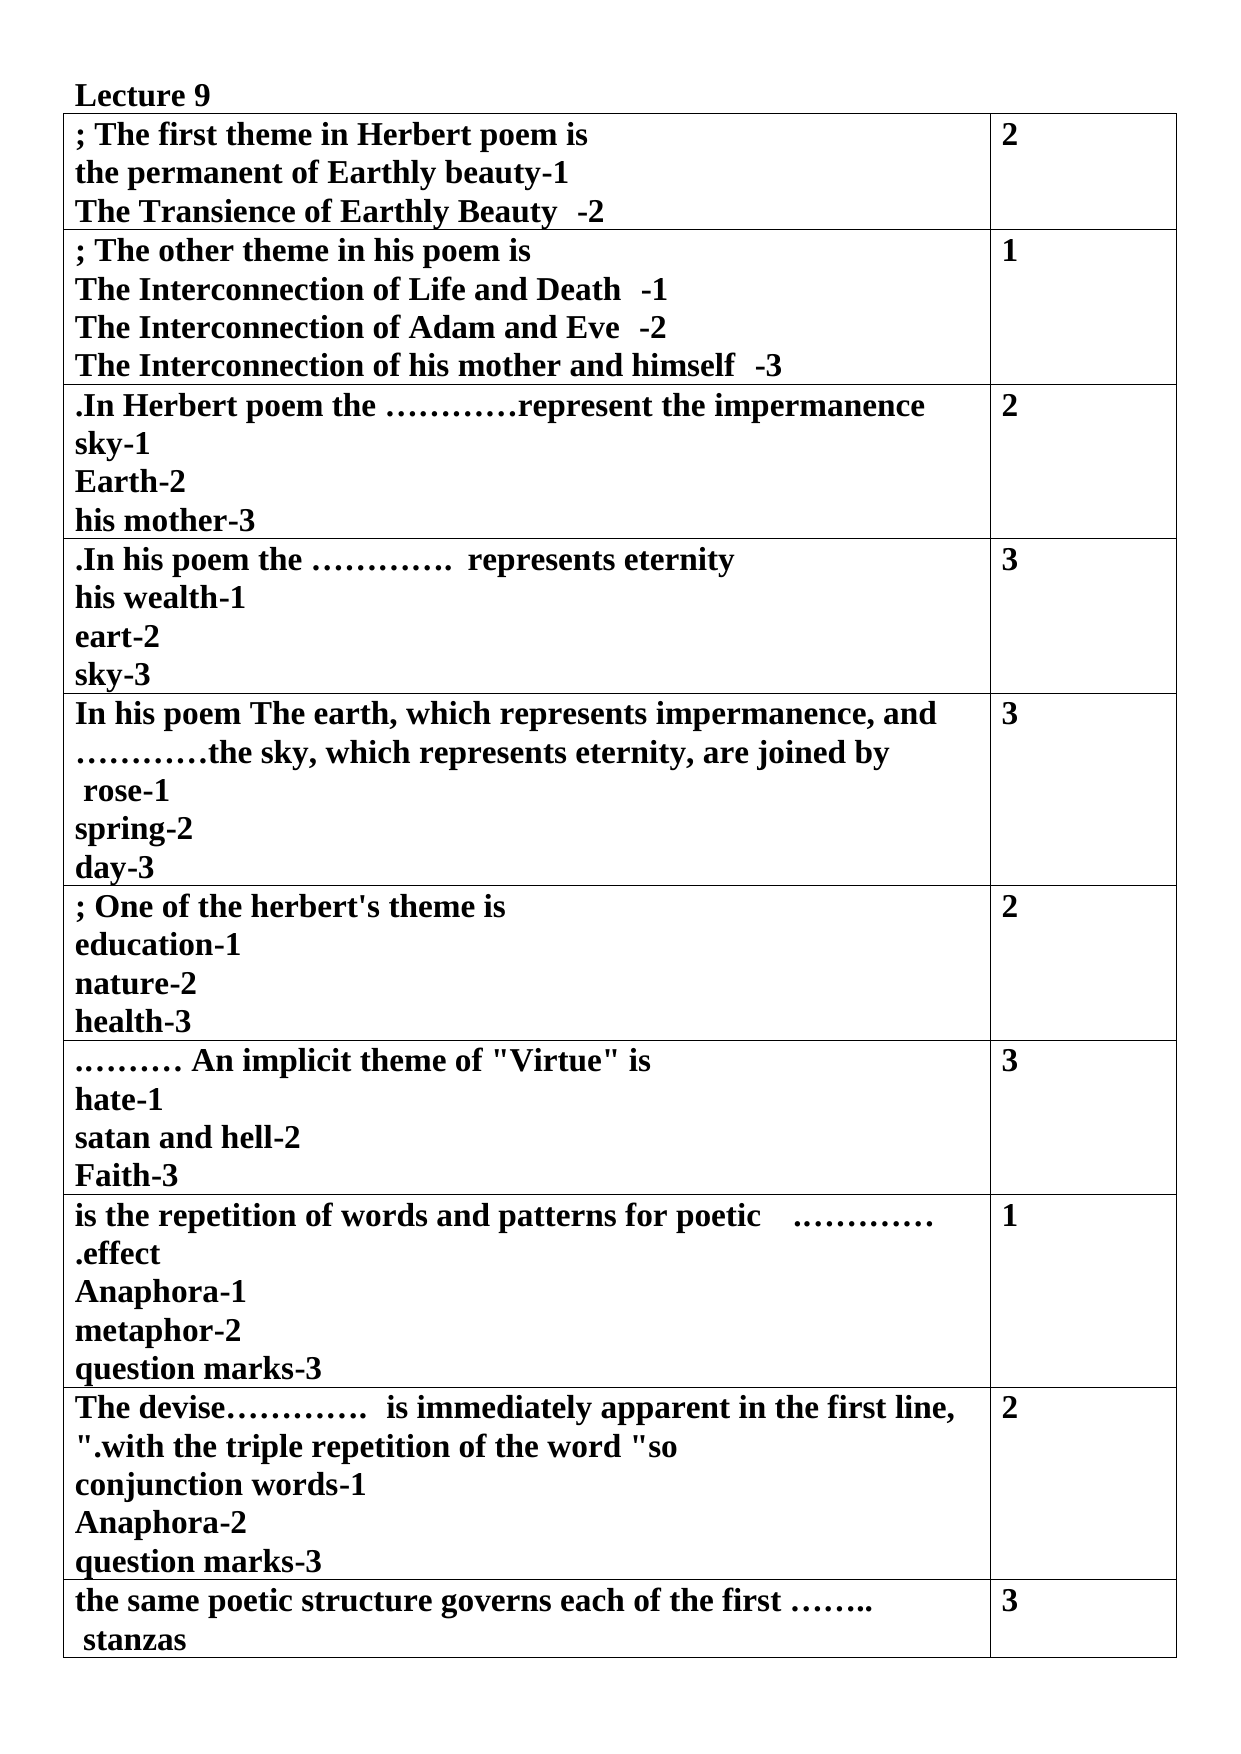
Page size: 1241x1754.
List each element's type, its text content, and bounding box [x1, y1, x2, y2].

table_cell In his poem The earth, which represents impermanence, and the sky, which represents eternity, are joined by………… 1-rose 2-spring 3-day [64, 694, 990, 885]
table_cell The devise…………. is immediately apparent in the first line, with the triple repetition of the word "so." 1-conjunction words 2-Anaphora 3-question marks [64, 1388, 990, 1579]
table_cell 2 [991, 886, 1176, 1039]
table_header The first theme in Herbert poem is ; 1-the permanent of Earthly beauty 2- The Transience of Earthly Beauty [64, 114, 990, 229]
table_cell 1 [991, 1195, 1176, 1387]
table_cell 3 [991, 1041, 1176, 1194]
table_cell In his poem the …………. represents eternity. 1-his wealth 2-eart 3-sky [64, 539, 990, 692]
table_cell 3 [991, 1580, 1176, 1657]
table_cell An implicit theme of "Virtue" is ………. 1-hate 2-satan and hell 3-Faith [64, 1041, 990, 1194]
table_cell The other theme in his poem is ; 1- The Interconnection of Life and Death 2- The Interconnection of Adam and Eve 3- The Interconnection of his mother and himself [64, 230, 990, 384]
table_cell 3 [991, 539, 1176, 692]
table_cell …………. is the repetition of words and patterns for poetic effect. 1-Anaphora 2-metaphor 3-question marks [64, 1195, 990, 1387]
text Lecture 9 [75, 75, 1165, 113]
table_cell 3 [991, 694, 1176, 885]
table_cell 2 [991, 1388, 1176, 1579]
table_cell In Herbert poem the …………represent the impermanence. 1-sky 2-Earth 3-his mother [64, 385, 990, 538]
table_cell 2 [991, 385, 1176, 538]
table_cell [64, 1580, 990, 1657]
table_header 2 [991, 114, 1176, 229]
table_cell 1 [991, 230, 1176, 384]
table_cell One of the herbert's theme is ; 1-education 2-nature 3-health [64, 886, 990, 1039]
